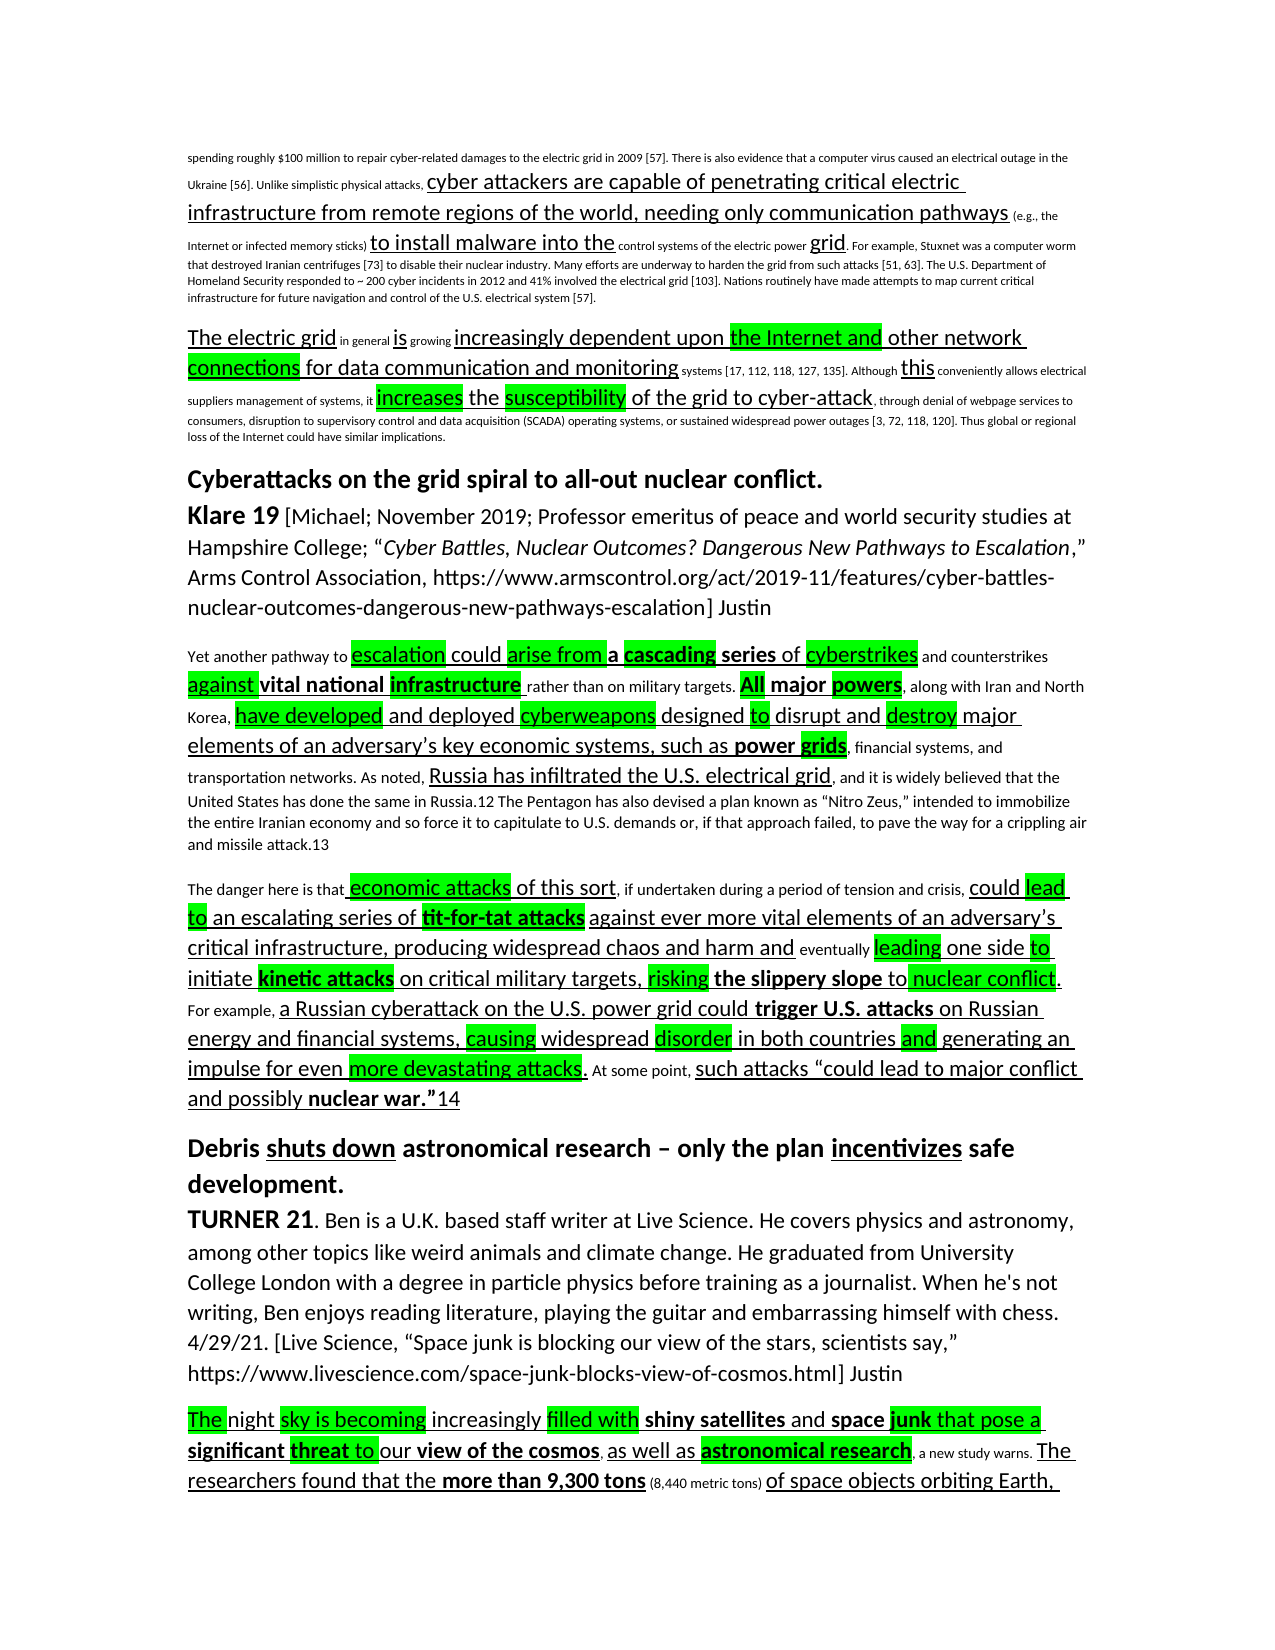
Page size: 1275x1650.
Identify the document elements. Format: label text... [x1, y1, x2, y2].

text The danger here is that economic attacks of this sort, if undertaken during a period of tension and crisis, could lead to an escalating series of tit-for-tat attacks against ever more vital elements of an adversary’s critical infrastructure, producing widespread chaos and harm and eventually leading one side to initiate kinetic attacks on critical military targets, risking the slippery slope to nuclear conflict. For example, a Russian cyberattack on the U.S. power grid could trigger U.S. attacks on Russian energy and financial systems, causing widespread disorder in both countries and generating an impulse for even more devastating attacks. At some point, such attacks “could lead to major conflict and possibly nuclear war.”14 [187, 873, 1087, 1113]
text Yet another pathway to escalation could arise from a cascading series of cyberstrikes and counterstrikes against vital national infrastructure rather than on military targets. All major powers, along with Iran and North Korea, have developed and deployed cyberweapons designed to disrupt and destroy major elements of an adversary’s key economic systems, such as power grids, financial systems, and transportation networks. As noted, Russia has infiltrated the U.S. electrical grid, and it is widely believed that the United States has done the same in Russia.12 The Pentagon has also devised a plan known as “Nitro Zeus,” intended to immobilize the entire Iranian economy and so force it to capitulate to U.S. demands or, if that approach failed, to pave the way for a crippling air and missile attack.13 [187, 640, 1087, 855]
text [187, 1406, 1087, 1494]
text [187, 150, 1087, 305]
text The electric grid in general is growing increasingly dependent upon the Internet and other network connections for data communication and monitoring systems [17, 112, 118, 127, 135]. Although this conveniently allows electrical suppliers management of systems, it increases the susceptibility of the grid to cyber-attack, through denial of webpage services to consumers, disruption to supervisory control and data acquisition (SCADA) operating systems, or sustained widespread power outages [3, 72, 118, 120]. Thus global or regional loss of the Internet could have similar implications. [187, 323, 1087, 444]
text TURNER 21. Ben is a U.K. based staff writer at Live Science. He covers physics and astronomy, among other topics like weird animals and climate change. He graduated from University College London with a degree in particle physics before training as a journalist. When he's not writing, Ben enjoys reading literature, playing the guitar and embarrassing himself with chess. 4/29/21. [Live Science, “Space junk is blocking our view of the stars, scientists say,” https://www.livescience.com/space-junk-blocks-view-of-cosmos.html] Justin [187, 1203, 1087, 1387]
text Klare 19 [Michael; November 2019; Professor emeritus of peace and world security studies at Hampshire College; “Cyber Battles, Nuclear Outcomes? Dangerous New Pathways to Escalation,” Arms Control Association, https://www.armscontrol.org/act/2019-11/features/cyber-battles-nuclear-outcomes-dangerous-new-pathways-escalation] Justin [187, 498, 1087, 622]
subtitle Cyberattacks on the grid spiral to all-out nuclear conflict. [187, 462, 1087, 495]
subtitle Debris shuts down astronomical research – only the plan incentivizes safe development. [187, 1131, 1087, 1200]
